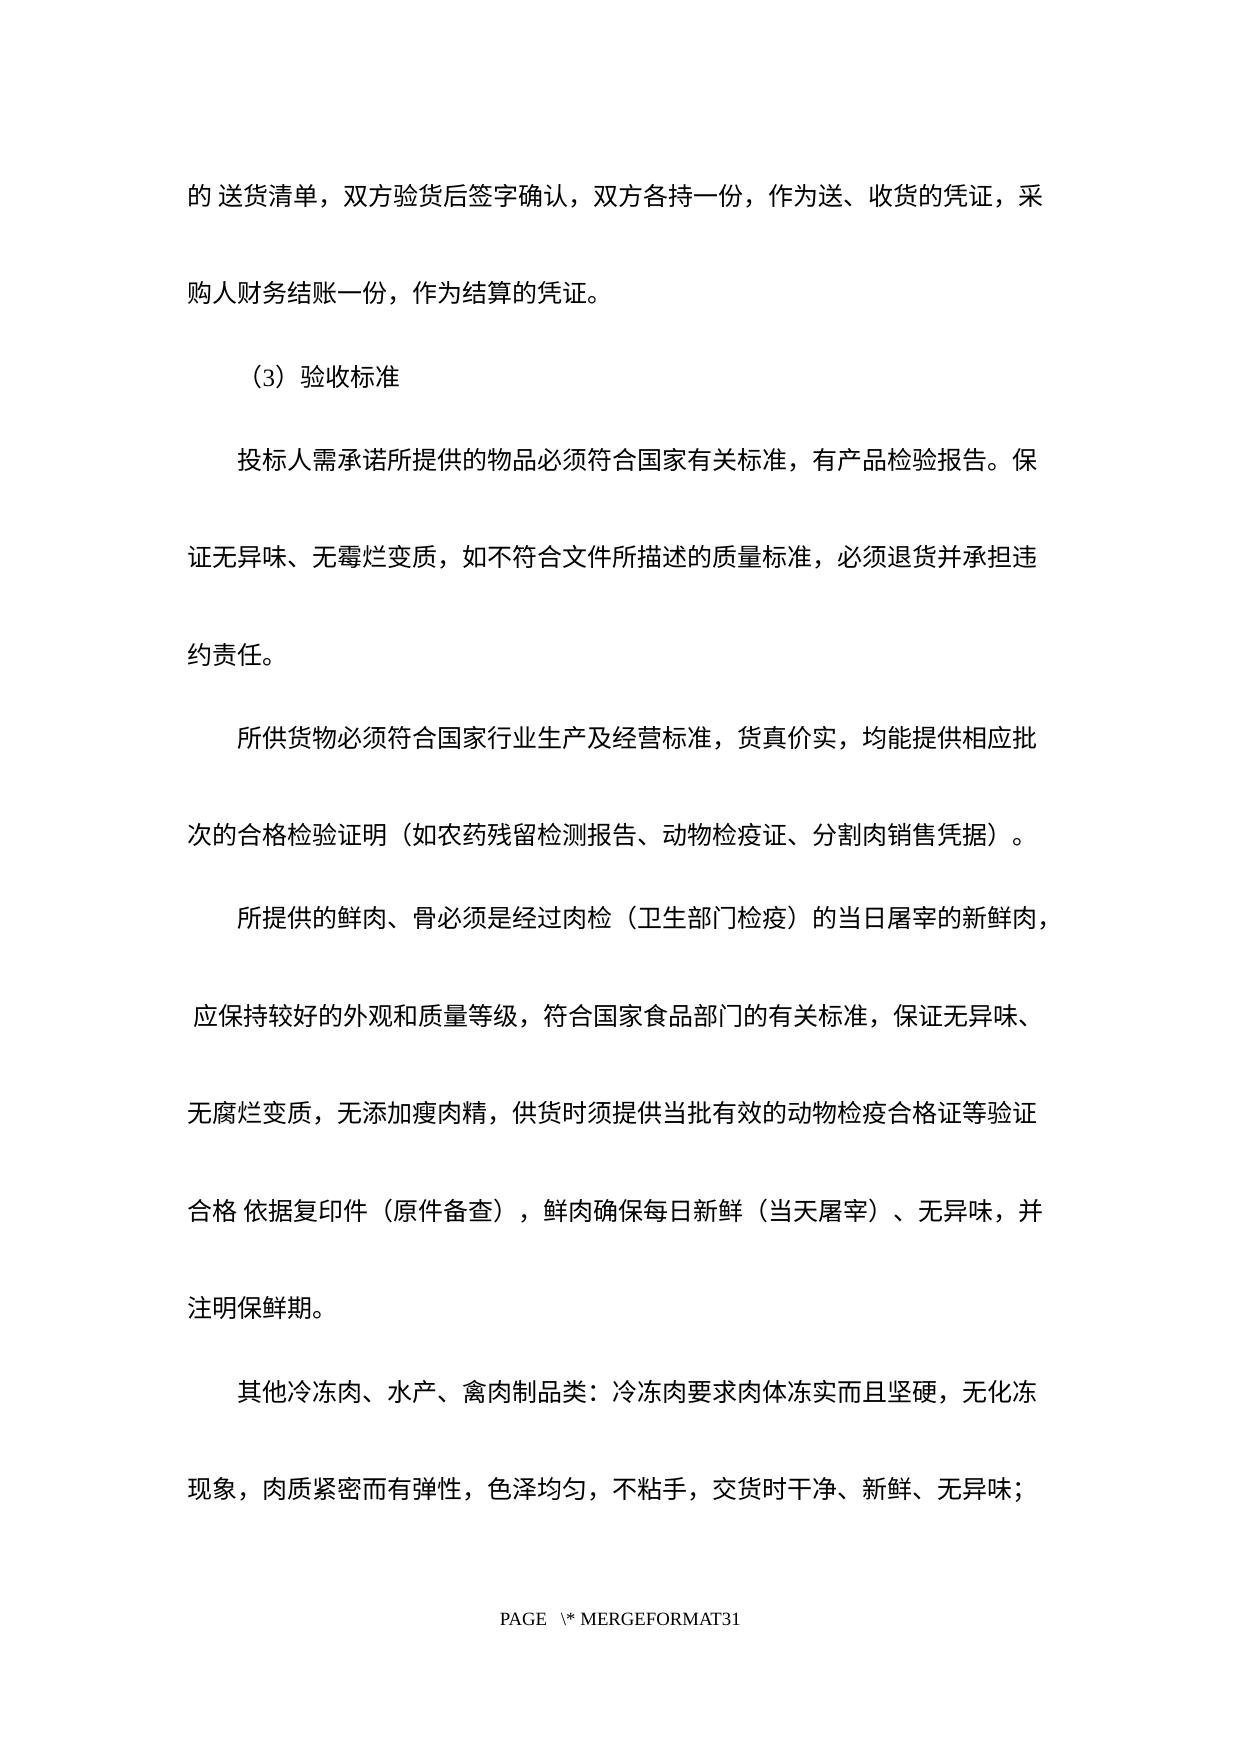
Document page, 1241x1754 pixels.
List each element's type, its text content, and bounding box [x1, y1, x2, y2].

text （3）验收标准 [187, 343, 1053, 408]
text 所供货物必须符合国家行业生产及经营标准，货真价实，均能提供相应批次的合格检验证明（如农药残留检测报告、动物检疫证、分割肉销售凭据）。 [187, 704, 1053, 866]
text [187, 162, 1053, 324]
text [187, 1358, 1053, 1520]
text 所提供的鲜肉、骨必须是经过肉检（卫生部门检疫）的当日屠宰的新鲜肉， 应保持较好的外观和质量等级，符合国家食品部门的有关标准，保证无异味、无腐烂变质，无添加瘦肉精，供货时须提供当批有效的动物检疫合格证等验证合格 依据复印件（原件备查），鲜肉确保每日新鲜（当天屠宰）、无异味，并注明保鲜期。 [187, 884, 1053, 1339]
text 投标人需承诺所提供的物品必须符合国家有关标准，有产品检验报告。保证无异味、无霉烂变质，如不符合文件所描述的质量标准，必须退货并承担违约责任。 [187, 426, 1053, 686]
